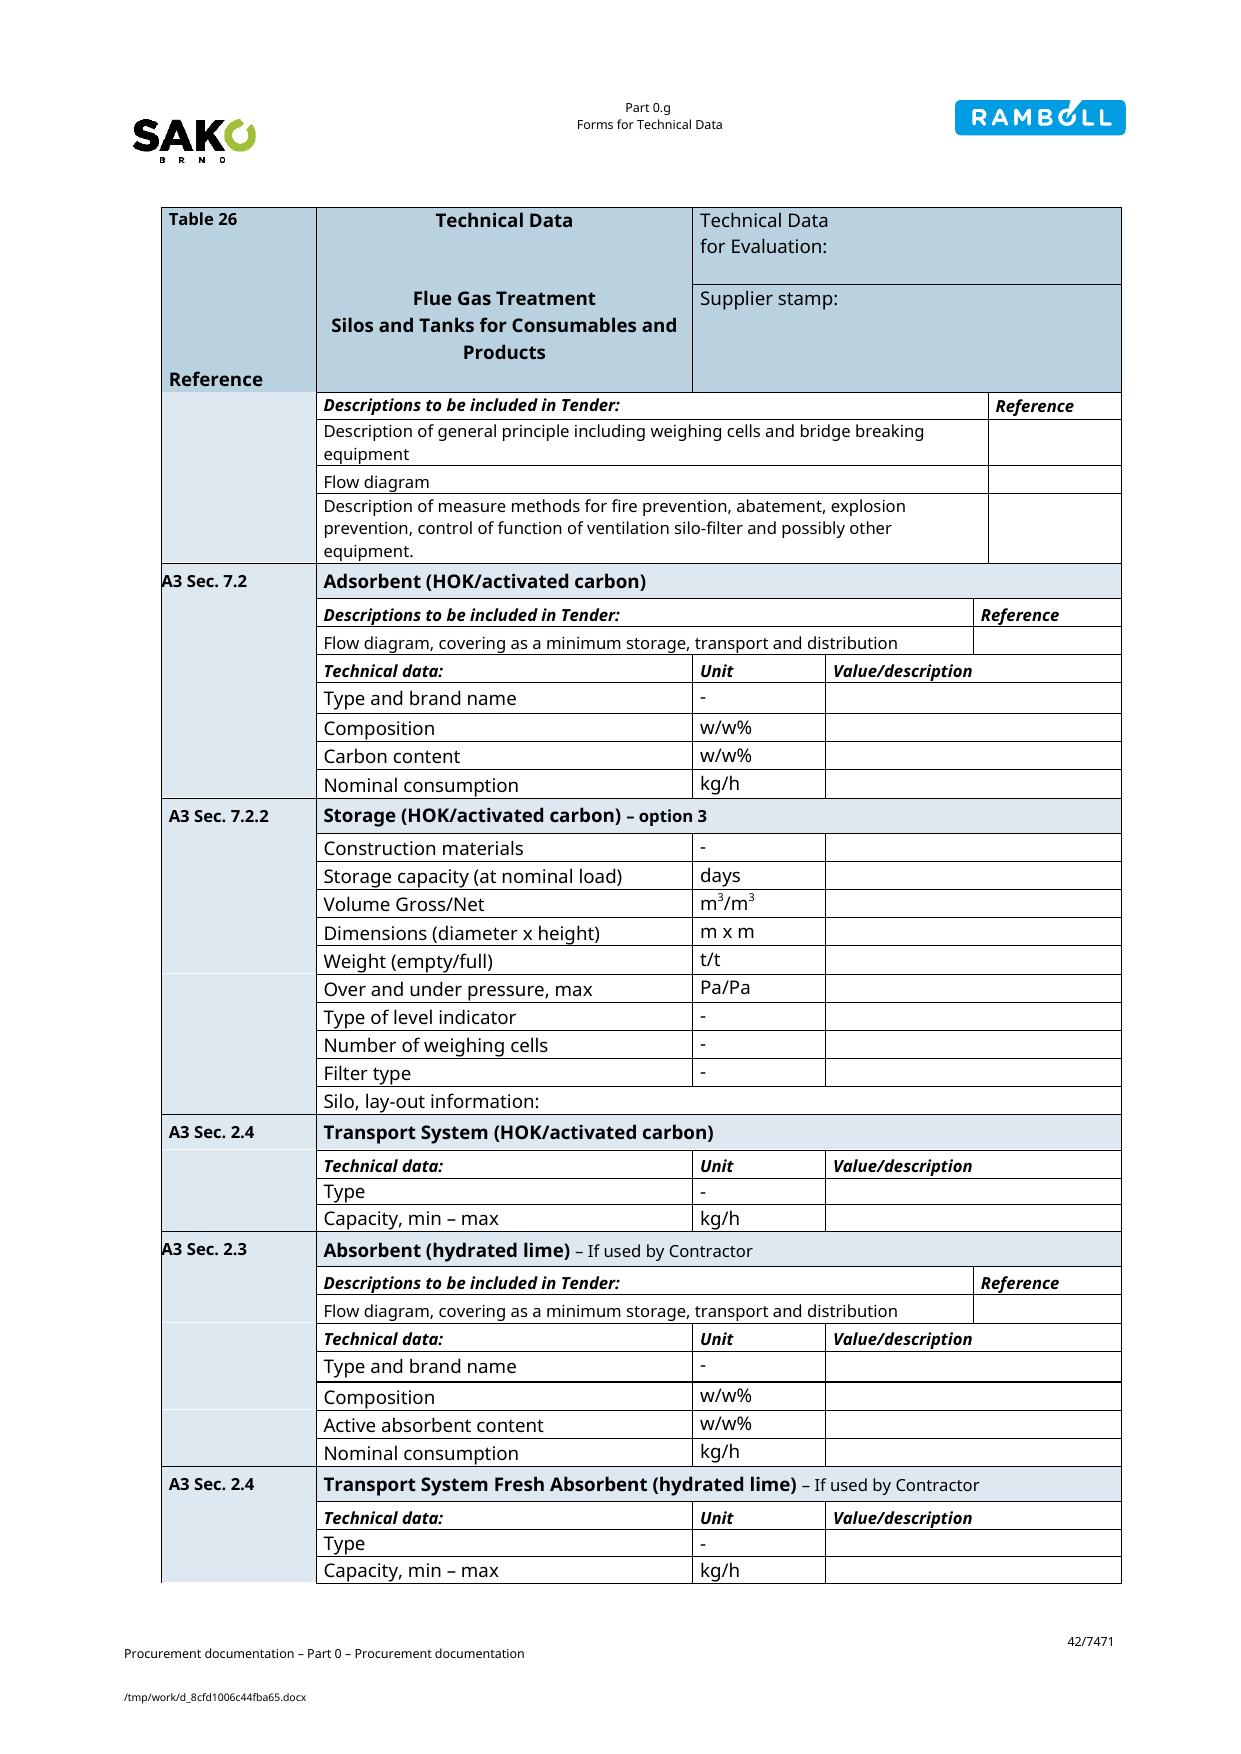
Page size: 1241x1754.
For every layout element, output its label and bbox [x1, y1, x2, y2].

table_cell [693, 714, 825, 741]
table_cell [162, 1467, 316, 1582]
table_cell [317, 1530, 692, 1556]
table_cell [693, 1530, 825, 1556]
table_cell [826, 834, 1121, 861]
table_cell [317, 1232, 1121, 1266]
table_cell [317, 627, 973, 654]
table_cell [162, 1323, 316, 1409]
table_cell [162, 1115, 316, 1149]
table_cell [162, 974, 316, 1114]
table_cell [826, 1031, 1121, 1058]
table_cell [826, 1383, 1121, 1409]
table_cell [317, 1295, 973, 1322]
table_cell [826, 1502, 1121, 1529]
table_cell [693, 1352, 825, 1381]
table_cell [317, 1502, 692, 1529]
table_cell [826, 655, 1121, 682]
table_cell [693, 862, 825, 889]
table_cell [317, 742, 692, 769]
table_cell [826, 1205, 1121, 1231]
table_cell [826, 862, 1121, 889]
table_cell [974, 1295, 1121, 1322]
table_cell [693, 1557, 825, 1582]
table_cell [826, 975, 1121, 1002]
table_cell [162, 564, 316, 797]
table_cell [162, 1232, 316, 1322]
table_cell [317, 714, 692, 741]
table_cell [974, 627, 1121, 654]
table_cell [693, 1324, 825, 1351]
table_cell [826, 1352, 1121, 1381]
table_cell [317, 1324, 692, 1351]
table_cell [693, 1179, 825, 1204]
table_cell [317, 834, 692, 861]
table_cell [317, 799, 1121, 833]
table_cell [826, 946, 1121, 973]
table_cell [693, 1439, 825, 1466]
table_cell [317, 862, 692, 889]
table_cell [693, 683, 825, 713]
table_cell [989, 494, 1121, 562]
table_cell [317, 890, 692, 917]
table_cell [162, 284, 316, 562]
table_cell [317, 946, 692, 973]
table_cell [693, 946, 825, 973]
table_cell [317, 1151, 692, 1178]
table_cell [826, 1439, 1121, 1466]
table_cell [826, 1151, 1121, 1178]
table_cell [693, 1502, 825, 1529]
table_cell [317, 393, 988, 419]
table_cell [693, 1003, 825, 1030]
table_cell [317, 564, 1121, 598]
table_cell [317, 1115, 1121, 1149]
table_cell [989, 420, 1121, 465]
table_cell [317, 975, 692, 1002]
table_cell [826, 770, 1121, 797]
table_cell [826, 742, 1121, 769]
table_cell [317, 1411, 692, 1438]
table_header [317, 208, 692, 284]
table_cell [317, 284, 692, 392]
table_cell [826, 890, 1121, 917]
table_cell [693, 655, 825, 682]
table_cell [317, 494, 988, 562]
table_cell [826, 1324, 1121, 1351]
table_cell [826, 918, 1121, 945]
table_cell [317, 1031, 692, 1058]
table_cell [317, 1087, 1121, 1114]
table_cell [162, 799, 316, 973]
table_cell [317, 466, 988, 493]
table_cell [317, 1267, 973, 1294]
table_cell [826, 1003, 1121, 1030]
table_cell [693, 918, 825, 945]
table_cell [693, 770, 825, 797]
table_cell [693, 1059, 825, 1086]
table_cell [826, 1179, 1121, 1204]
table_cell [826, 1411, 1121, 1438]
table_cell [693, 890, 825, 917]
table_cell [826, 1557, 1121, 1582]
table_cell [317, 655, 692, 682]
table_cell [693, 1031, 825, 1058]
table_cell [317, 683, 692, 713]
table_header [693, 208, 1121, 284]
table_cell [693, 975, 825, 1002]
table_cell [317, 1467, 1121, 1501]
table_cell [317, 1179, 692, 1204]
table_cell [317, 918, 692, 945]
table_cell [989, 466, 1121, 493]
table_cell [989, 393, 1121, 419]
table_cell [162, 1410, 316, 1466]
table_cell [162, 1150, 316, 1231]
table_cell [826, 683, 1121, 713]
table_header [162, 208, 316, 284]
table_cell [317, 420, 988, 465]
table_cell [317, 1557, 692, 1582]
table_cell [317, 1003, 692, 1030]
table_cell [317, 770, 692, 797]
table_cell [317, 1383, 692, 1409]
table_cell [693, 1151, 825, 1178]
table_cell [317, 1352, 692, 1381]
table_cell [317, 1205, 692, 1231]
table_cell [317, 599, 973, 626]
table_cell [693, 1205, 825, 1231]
picture [132, 119, 256, 163]
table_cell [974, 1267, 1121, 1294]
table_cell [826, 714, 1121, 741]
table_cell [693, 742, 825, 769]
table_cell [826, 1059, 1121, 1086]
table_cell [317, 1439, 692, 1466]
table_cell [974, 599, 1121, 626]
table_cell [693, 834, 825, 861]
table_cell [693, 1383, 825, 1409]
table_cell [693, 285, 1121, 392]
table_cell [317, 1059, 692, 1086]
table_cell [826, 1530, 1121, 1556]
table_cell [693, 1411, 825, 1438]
